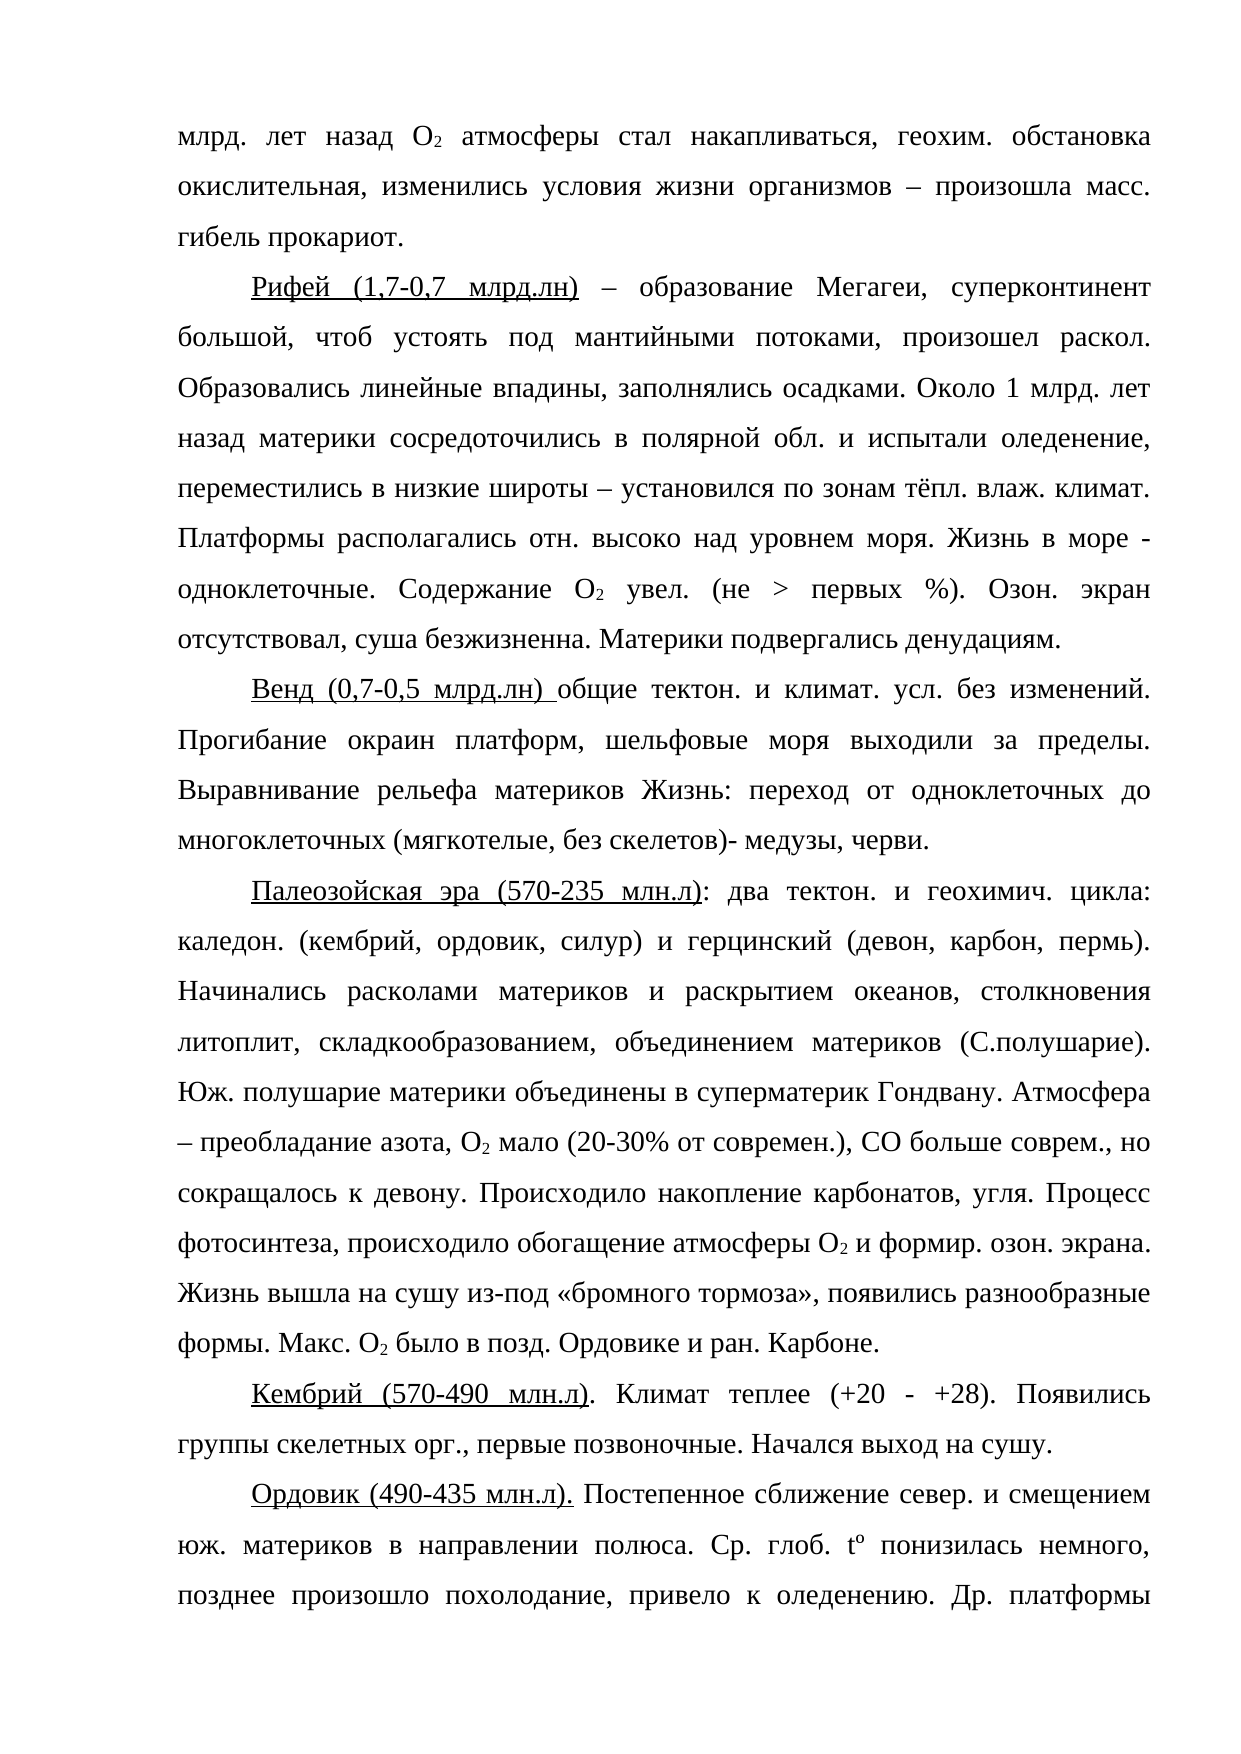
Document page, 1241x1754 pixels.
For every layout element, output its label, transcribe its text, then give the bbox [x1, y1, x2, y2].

text Рифей (1,7-0,7 млрд.лн) – образование Мегагеи, суперконтинент большой, чтоб устоять под мантийными потоками, произошел раскол. Образовались линейные впадины, заполнялись осадками. Около 1 млрд. лет назад материки сосредоточились в полярной обл. и испытали оледенение, переместились в низкие широты – установился по зонам тёпл. влаж. климат. Платформы располагались отн. высоко над уровнем моря. Жизнь в море - одноклеточные. Содержание О2 увел. (не > первых %). Озон. экран отсутствовал, суша безжизненна. Материки подвергались денудациям. [177, 269, 1152, 655]
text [177, 1477, 1152, 1611]
text Кембрий (570-490 млн.л). Климат теплее (+20 - +28). Появились группы скелетных орг., первые позвоночные. Начался выход на сушу. [177, 1376, 1152, 1460]
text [177, 118, 1152, 252]
text Палеозойская эра (570-235 млн.л): два тектон. и геохимич. цикла: каледон. (кембрий, ордовик, силур) и герцинский (девон, карбон, пермь). Начинались расколами материков и раскрытием океанов, столкновения литоплит, складкообразованием, объединением материков (С.полушарие). Юж. полушарие материки объединены в суперматерик Гондвану. Атмосфера – преобладание азота, О2 мало (20-30% от современ.), СО больше соврем., но сокращалось к девону. Происходило накопление карбонатов, угля. Процесс фотосинтеза, происходило обогащение атмосферы О2 и формир. озон. экрана. Жизнь вышла на сушу из-под «бромного тормоза», появились разнообразные формы. Макс. О2 было в позд. Ордовике и ран. Карбоне. [177, 873, 1152, 1359]
text Венд (0,7-0,5 млрд.лн) общие тектон. и климат. усл. без изменений. Прогибание окраин платформ, шельфовые моря выходили за пределы. Выравнивание рельефа материков Жизнь: переход от одноклеточных до многоклеточных (мягкотелые, без скелетов)- медузы, черви. [177, 672, 1152, 856]
